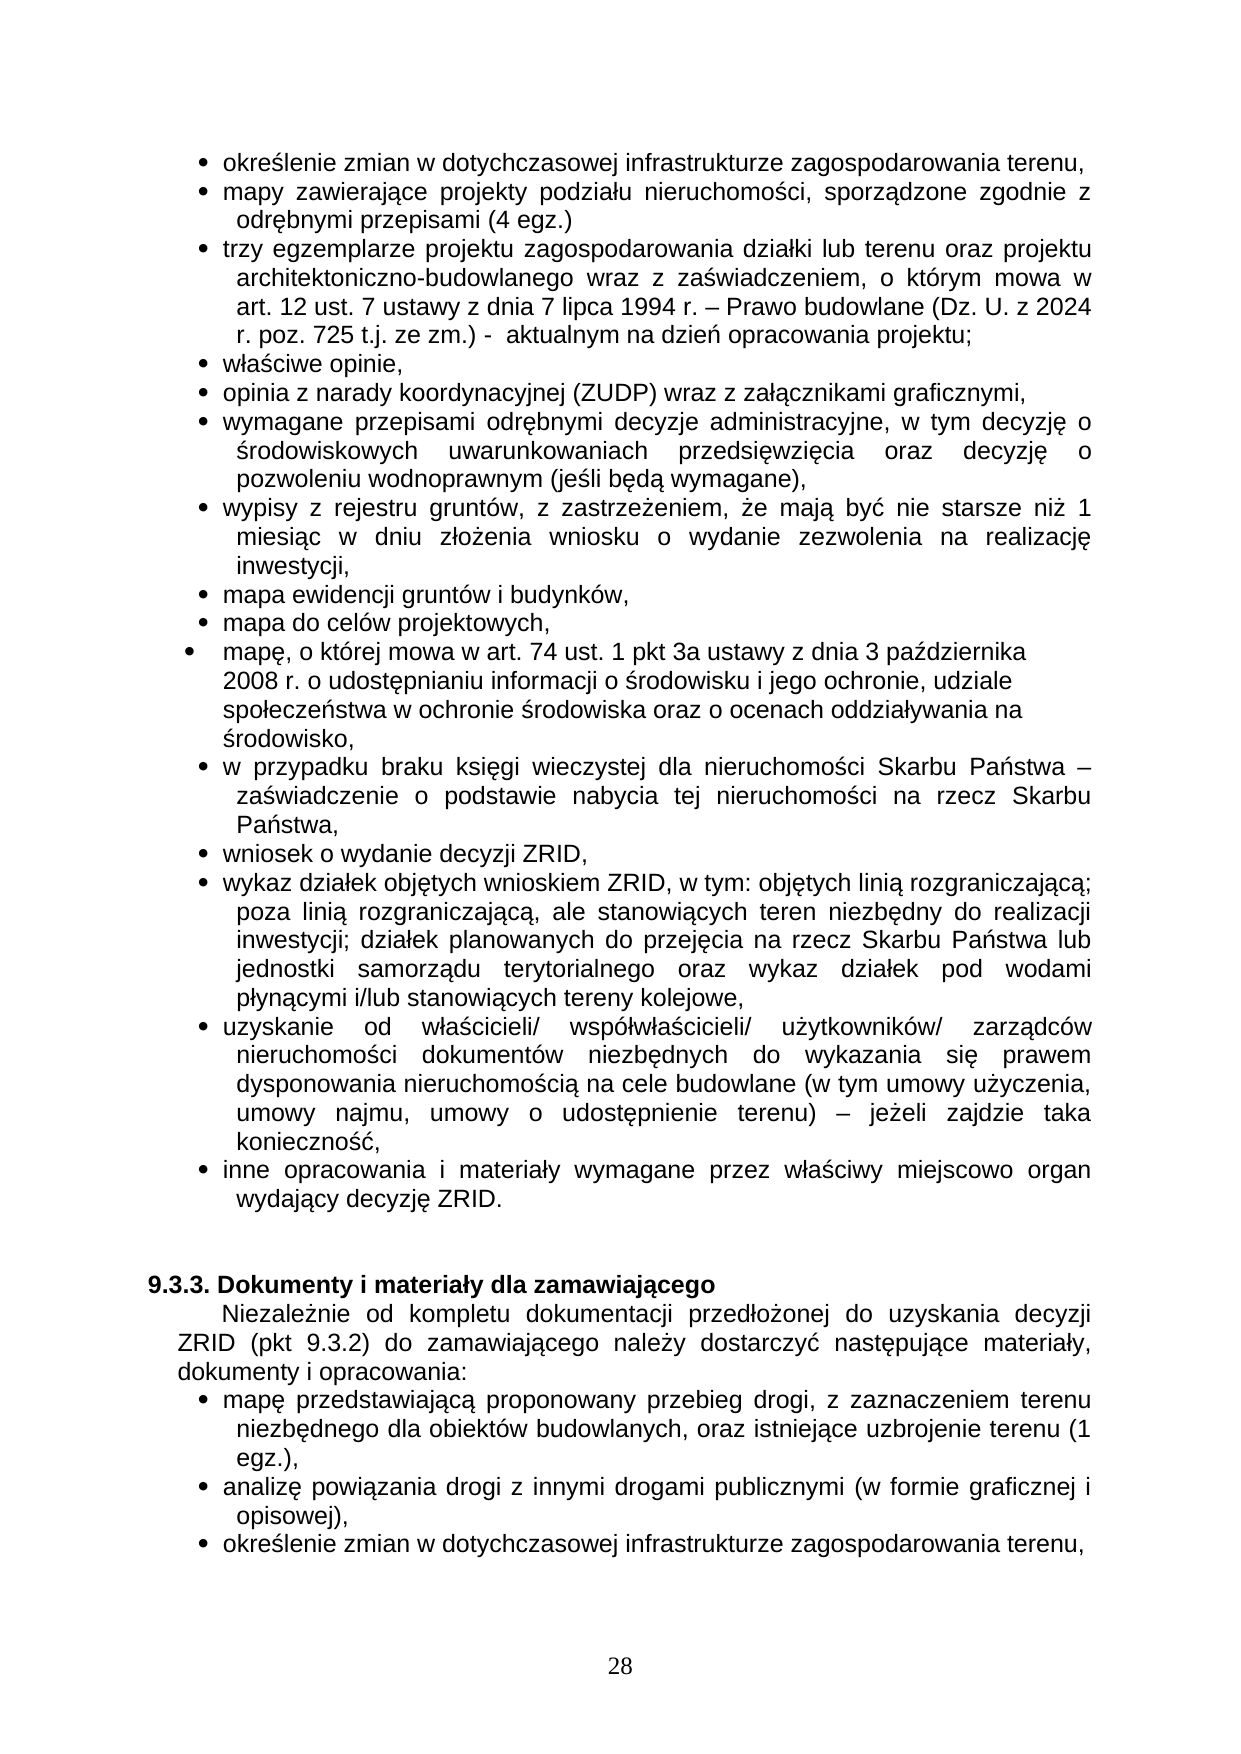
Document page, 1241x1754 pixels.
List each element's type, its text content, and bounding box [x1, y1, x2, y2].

list mapę, o której mowa w art. 74 ust. 1 pkt 3a ustawy z dnia 3 października [185, 637, 1093, 666]
list mapa ewidencji gruntów i budynków, [199, 579, 1093, 608]
list inne opracowania i materiały wymagane przez właściwy miejscowo organ wydający decyzję ZRID. [199, 1155, 1093, 1213]
list mapa do celów projektowych, [199, 608, 1093, 637]
text Niezależnie od kompletu dokumentacji przedłożonej do uzyskania decyzji ZRID (pkt 9.3.2) do zamawiającego należy dostarczyć następujące materiały, dokumenty i opracowania: [177, 1299, 1093, 1385]
list wykaz działek objętych wnioskiem ZRID, w tym: objętych linią rozgraniczającą; poza linią rozgraniczającą, ale stanowiących teren niezbędny do realizacji inwestycji; działek planowanych do przejęcia na rzecz Skarbu Państwa lub jednostki samorządu terytorialnego oraz wykaz działek pod wodami płynącymi i/lub stanowiących tereny kolejowe, [199, 868, 1093, 1011]
list uzyskanie od właścicieli/ współwłaścicieli/ użytkowników/ zarządców nieruchomości dokumentów niezbędnych do wykazania się prawem dysponowania nieruchomością na cele budowlane (w tym umowy użyczenia, umowy najmu, umowy o udostępnienie terenu) – jeżeli zajdzie taka konieczność, [199, 1011, 1093, 1155]
list mapę przedstawiającą proponowany przebieg drogi, z zaznaczeniem terenu niezbędnego dla obiektów budowlanych, oraz istniejące uzbrojenie terenu (1 egz.), [199, 1385, 1093, 1472]
list określenie zmian w dotychczasowej infrastrukturze zagospodarowania terenu, [199, 1529, 1093, 1558]
list określenie zmian w dotychczasowej infrastrukturze zagospodarowania terenu, [199, 148, 1093, 176]
list wypisy z rejestru gruntów, z zastrzeżeniem, że mają być nie starsze niż 1 miesiąc w dniu złożenia wniosku o wydanie zezwolenia na realizację inwestycji, [199, 493, 1093, 579]
list analizę powiązania drogi z innymi drogami publicznymi (w formie graficznej i opisowej), [199, 1472, 1093, 1529]
text 9.3.3. Dokumenty i materiały dla zamawiającego [148, 1270, 1093, 1299]
list trzy egzemplarze projektu zagospodarowania działki lub terenu oraz projektu architektoniczno-budowlanego wraz z zaświadczeniem, o którym mowa w art. 12 ust. 7 ustawy z dnia 7 lipca 1994 r. – Prawo budowlane (Dz. U. z 2024 r. poz. 725 t.j. ze zm.) - aktualnym na dzień opracowania projektu; [199, 234, 1093, 349]
list właściwe opinie, [199, 349, 1093, 378]
list w przypadku braku księgi wieczystej dla nieruchomości Skarbu Państwa – zaświadczenie o podstawie nabycia tej nieruchomości na rzecz Skarbu Państwa, [199, 752, 1093, 839]
list 2008 r. o udostępnianiu informacji o środowisku i jego ochronie, udziale społeczeństwa w ochronie środowiska oraz o ocenach oddziaływania na środowisko, [223, 666, 1093, 752]
list mapy zawierające projekty podziału nieruchomości, sporządzone zgodnie z odrębnymi przepisami (4 egz.) [199, 176, 1093, 234]
list opinia z narady koordynacyjnej (ZUDP) wraz z załącznikami graficznymi, [199, 378, 1093, 407]
list wniosek o wydanie decyzji ZRID, [199, 839, 1093, 868]
list wymagane przepisami odrębnymi decyzje administracyjne, w tym decyzję o środowiskowych uwarunkowaniach przedsięwzięcia oraz decyzję o pozwoleniu wodnoprawnym (jeśli będą wymagane), [199, 407, 1093, 493]
